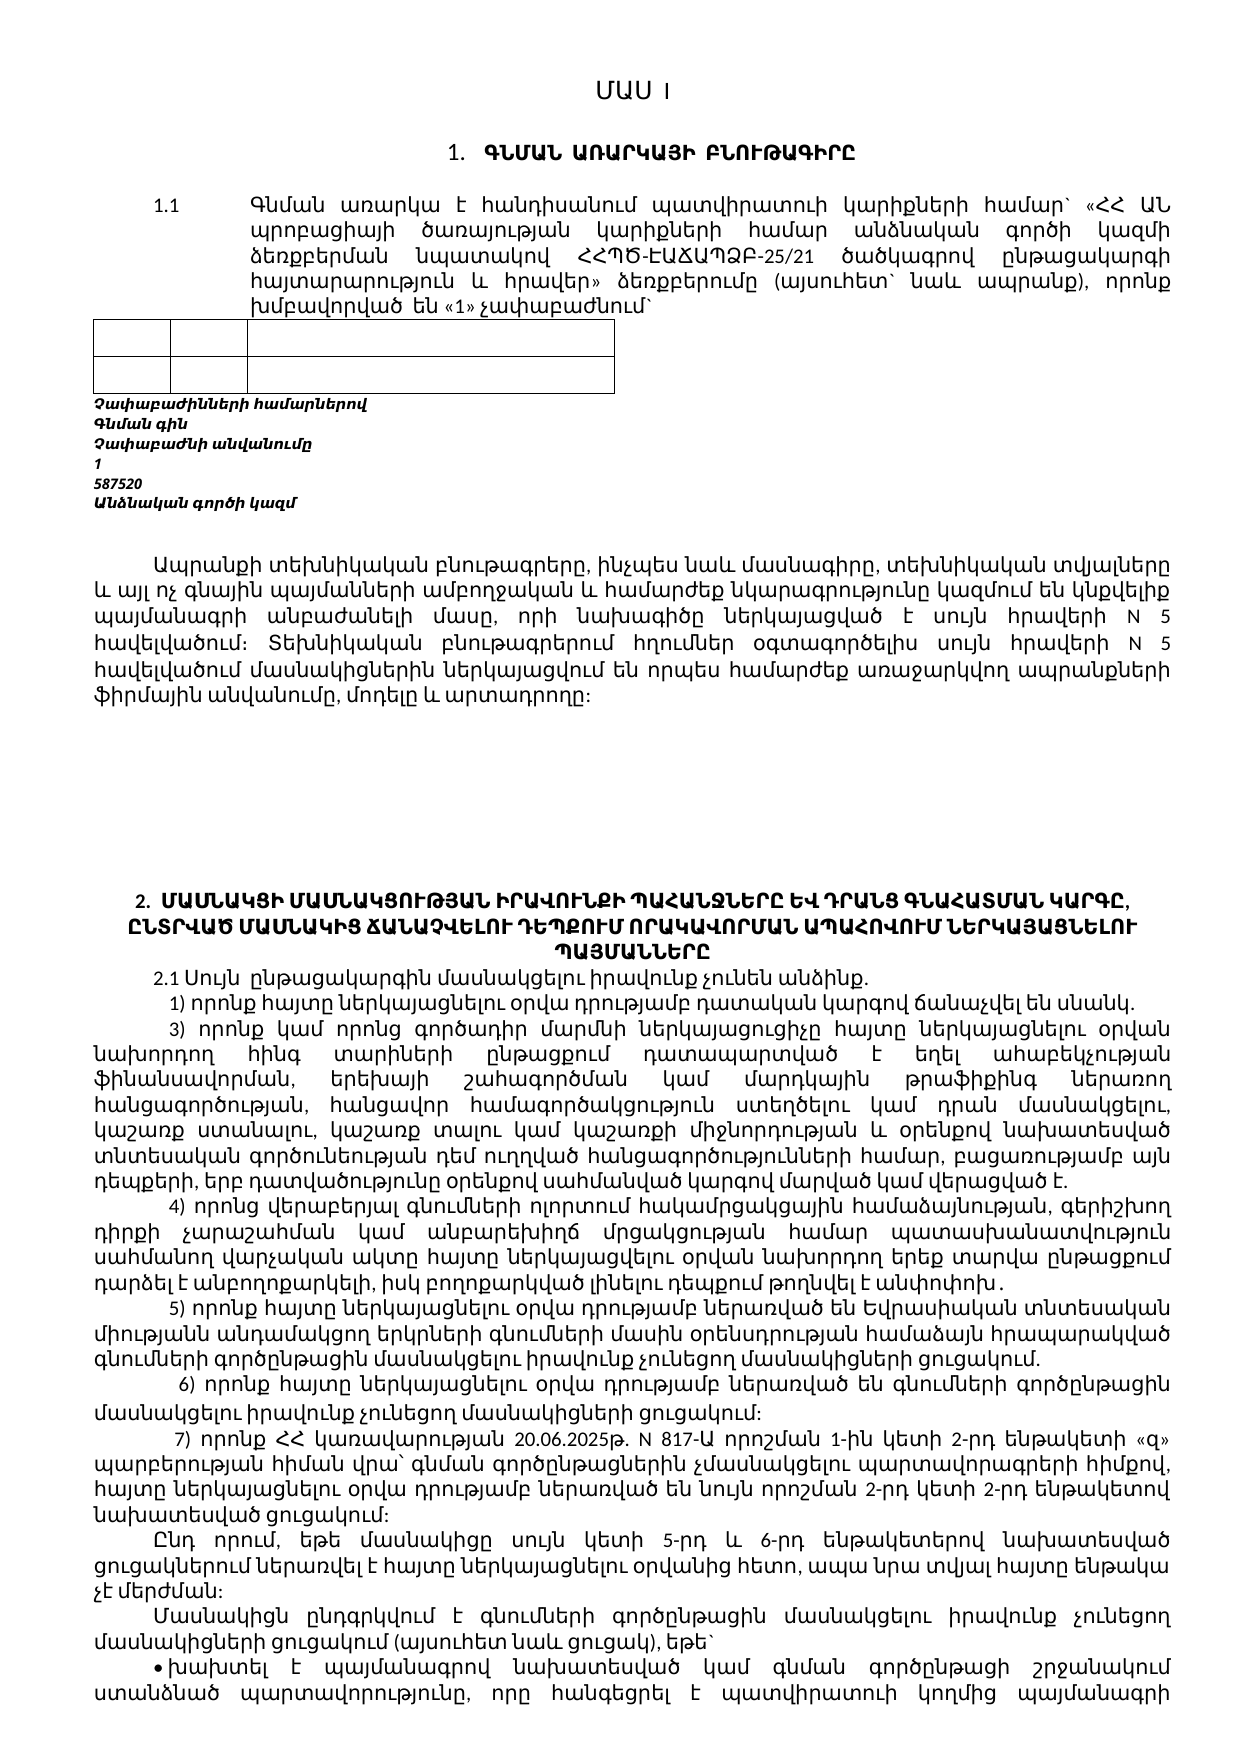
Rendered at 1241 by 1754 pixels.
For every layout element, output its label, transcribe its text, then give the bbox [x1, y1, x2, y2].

text 2.1 Սույն ընթացակարգին մասնակցելու իրավունք չունեն անձինք. [94, 965, 1171, 990]
text 4) որոնց վերաբերյալ գնումների ոլորտում հակամրցակցային համաձայնության, գերիշխող դիրքի չարաշահման կամ անբարեխիղճ մրցակցության համար պատասխանատվություն սահմանող վարչական ակտը հայտը ներկայացվելու օրվան նախորդող երեք տարվա ընթացքում դարձել է անբողոքարկելի, իսկ բողոքարկված լինելու դեպքում թողնվել է անփոփոխ․ [94, 1194, 1171, 1295]
text 6) որոնք հայտը ներկայացնելու օրվա դրությամբ ներառված են գնումների գործընթացին մասնակցելու իրավունք չունեցող մասնակիցների ցուցակում: [94, 1372, 1171, 1426]
text 5) որոնք հայտը ներկայացնելու օրվա դրությամբ ներառված են Եվրասիական տնտեսական միությանն անդամակցող երկրների գնումների մասին օրենսդրության համաձայն հրապարակված գնումների գործընթացին մասնակցելու իրավունք չունեցող մասնակիցների ցուցակում. [94, 1295, 1171, 1372]
text 2. ՄԱՍՆԱԿՑԻ ՄԱՍՆԱԿՑՈՒԹՅԱՆ ԻՐԱՎՈՒՆՔԻ ՊԱՀԱՆՋՆԵՐԸ ԵՎ ԴՐԱՆՑ ԳՆԱՀԱՏՄԱՆ ԿԱՐԳԸ, ԸՆՏՐՎԱԾ ՄԱՍՆԱԿԻՑ ՃԱՆԱՉՎԵԼՈՒ ԴԵՊՔՈՒՄ ՈՐԱԿԱՎՈՐՄԱՆ ԱՊԱՀՈՎՈՒՄ ՆԵՐԿԱՅԱՑՆԵԼՈՒ ՊԱՅՄԱՆՆԵՐԸ [94, 889, 1171, 965]
text Ապրանքի տեխնիկական բնութագրերը, ինչպես նաև մասնագիրը, տեխնիկական տվյալները և այլ ոչ գնային պայմանների ամբողջական և համարժեք նկարագրությունը կազմում են կնքվելիք պայմանագրի անբաժանելի մասը, որի նախագիծը ներկայացված է սույն հրավերի N 5 հավելվածում։ Տեխնիկական բնութագրերում հղումներ օգտագործելիս սույն հրավերի N 5 հավելվածում մասնակիցներին ներկայացվում են որպես համարժեք առաջարկվող ապրանքների ֆիրմային անվանումը, մոդելը և արտադրողը: [94, 552, 1171, 708]
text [94, 1654, 1171, 1705]
text Ընդ որում, եթե մասնակիցը սույն կետի 5-րդ և 6-րդ ենթակետերով նախատեսված ցուցակներում ներառվել է հայտը ներկայացնելու օրվանից հետո, ապա նրա տվյալ հայտը ենթակա չէ մերժման: [94, 1527, 1171, 1604]
text 1) որոնք հայտը ներկայացնելու օրվա դրությամբ դատական կարգով ճանաչվել են սնանկ. [94, 990, 1171, 1016]
subtitle Գնման առարկա է հանդիսանում պատվիրատուի կարիքների համար` «ՀՀ ԱՆ պրոբացիայի ծառայության կարիքների համար անձնական գործի կազմի ձեռքբերման նպատակով ՀՀՊԾ-ԷԱՃԱՊՁԲ-25/21 ծածկագրով ընթացակարգի հայտարարություն և հրավեր» ձեռքբերումը (այսուհետ` նաև ապրանք), որոնք խմբավորված են «1» չափաբաժնում` [153, 192, 1171, 319]
text ՄԱՍ I [94, 75, 1171, 106]
text Մասնակիցն ընդգրկվում է գնումների գործընթացին մասնակցելու իրավունք չունեցող մասնակիցների ցուցակում (այսուհետ նաև ցուցակ), եթե` [94, 1604, 1171, 1654]
list ԳՆՄԱՆ ԱՌԱՐԿԱՅԻ ԲՆՈՒԹԱԳԻՐԸ [131, 136, 1171, 167]
text 3) որոնք կամ որոնց գործադիր մարմնի ներկայացուցիչը հայտը ներկայացնելու օրվան նախորդող հինգ տարիների ընթացքում դատապարտված է եղել ահաբեկչության ֆինանսավորման, երեխայի շահագործման կամ մարդկային թրաֆիքինգ ներառող հանցագործության, հանցավոր համագործակցություն ստեղծելու կամ դրան մասնակցելու, կաշառք ստանալու, կաշառք տալու կամ կաշառքի միջնորդության և օրենքով նախատեսված տնտեսական գործունեության դեմ ուղղված հանցագործությունների համար, բացառությամբ այն դեպքերի, երբ դատվածությունը օրենքով սահմանված կարգով մարված կամ վերացված է. [94, 1016, 1171, 1194]
text 7) որոնք ՀՀ կառավարության 20.06.2025թ. N 817-Ա որոշման 1-ին կետի 2-րդ ենթակետի «զ» պարբերության հիման վրա՝ գնման գործընթացներին չմասնակցելու պարտավորագրերի հիմքով, հայտը ներկայացնելու օրվա դրությամբ ներառված են նույն որոշման 2-րդ կետի 2-րդ ենթակետով նախատեսված ցուցակում: [94, 1426, 1171, 1527]
